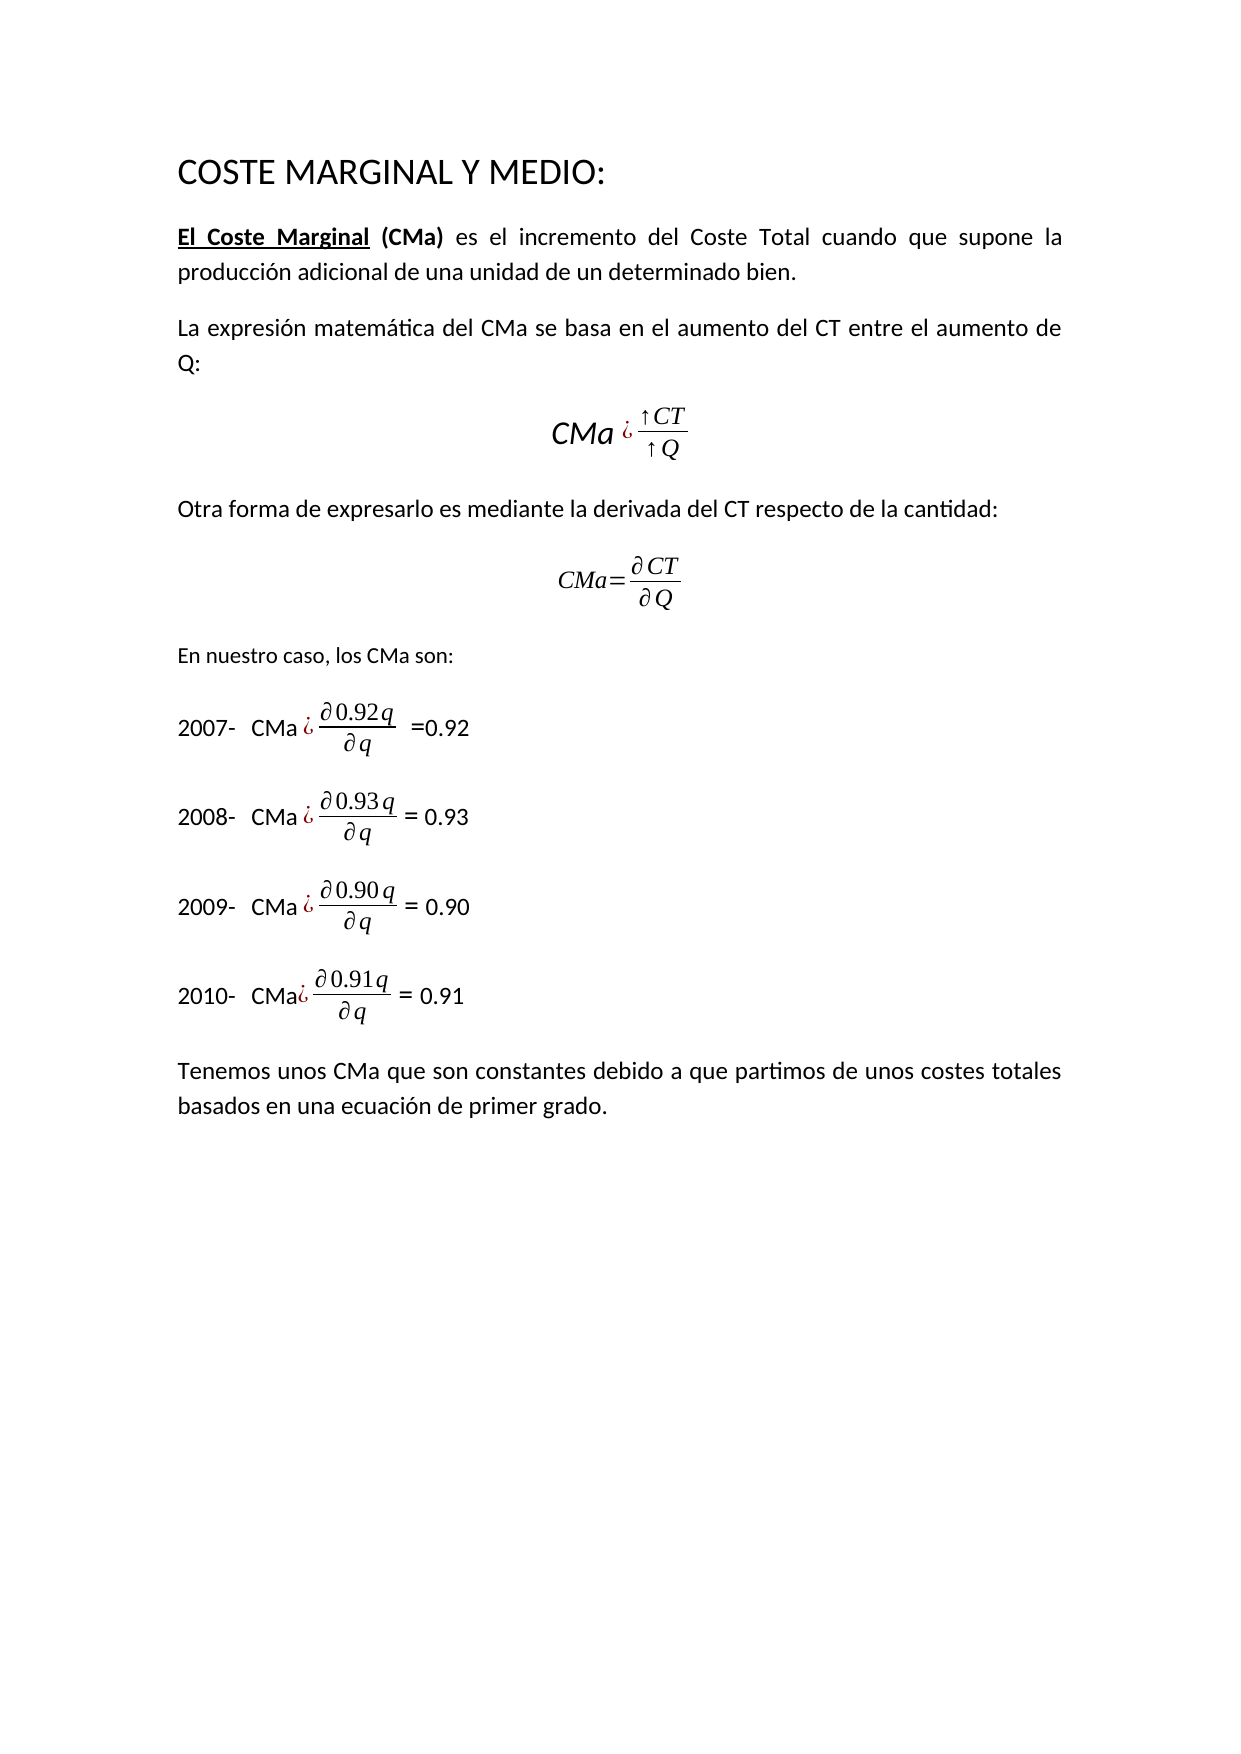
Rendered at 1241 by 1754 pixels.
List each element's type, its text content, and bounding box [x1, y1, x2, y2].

text El Coste Marginal (CMa) es el incremento del Coste Total cuando que supone la producción adicional de una unidad de un determinado bien. [177, 221, 1063, 287]
text En nuestro caso, los CMa son: [177, 641, 1063, 669]
text 2009- CMa = 0.90 [177, 877, 1063, 936]
text 2010- CMa = 0.91 [177, 966, 1063, 1025]
text La expresión matemática del CMa se basa en el aumento del CT entre el aumento de Q: [177, 312, 1063, 377]
text Tenemos unos CMa que son constantes debido a que partimos de unos costes totales basados en una ecuación de primer grado. [177, 1055, 1063, 1121]
text COSTE MARGINAL Y MEDIO: [177, 148, 1063, 193]
text CMa [177, 403, 1063, 462]
text 2008- CMa = 0.93 [177, 787, 1063, 846]
text Otra forma de expresarlo es mediante la derivada del CT respecto de la cantidad: [177, 493, 1063, 523]
text 2007- CMa =0.92 [177, 698, 1063, 757]
